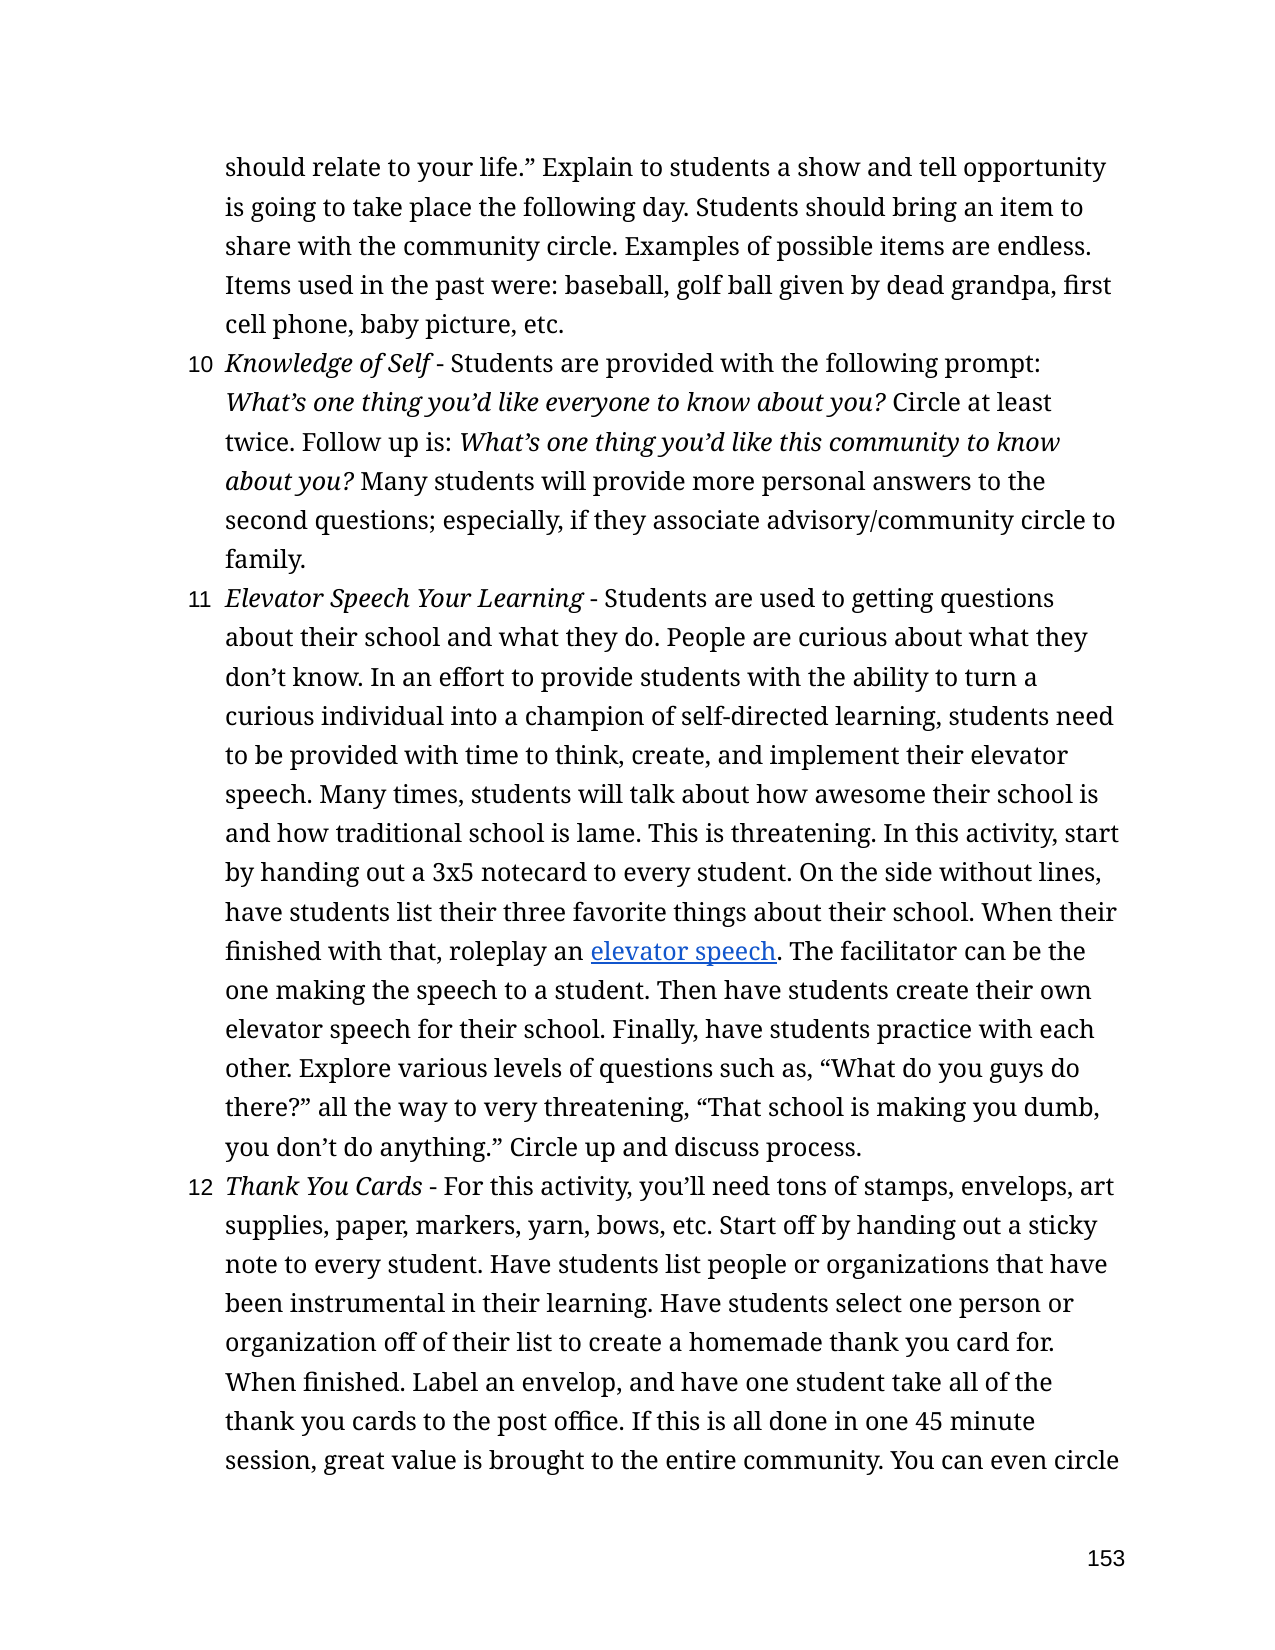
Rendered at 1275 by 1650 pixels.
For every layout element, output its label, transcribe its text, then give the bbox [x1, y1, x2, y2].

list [188, 150, 1125, 341]
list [188, 1168, 1125, 1477]
list Knowledge of Self - Students are provided with the following prompt: What’s one thing you’d like everyone to know about you? Circle at least twice. Follow up is: What’s one thing you’d like this community to know about you? Many students will provide more personal answers to the second questions; especially, if they associate advisory/community circle to family. [188, 346, 1125, 576]
list Elevator Speech Your Learning - Students are used to getting questions about their school and what they do. People are curious about what they don’t know. In an effort to provide students with the ability to turn a curious individual into a champion of self-directed learning, students need to be provided with time to think, create, and implement their elevator speech. Many times, students will talk about how awesome their school is and how traditional school is lame. This is threatening. In this activity, start by handing out a 3x5 notecard to every student. On the side without lines, have students list their three favorite things about their school. When their finished with that, roleplay an elevator speech. The facilitator can be the one making the speech to a student. Then have students create their own elevator speech for their school. Finally, have students practice with each other. Explore various levels of questions such as, “What do you guys do there?” all the way to very threatening, “That school is making you dumb, you don’t do anything.” Circle up and discuss process. [188, 581, 1125, 1163]
